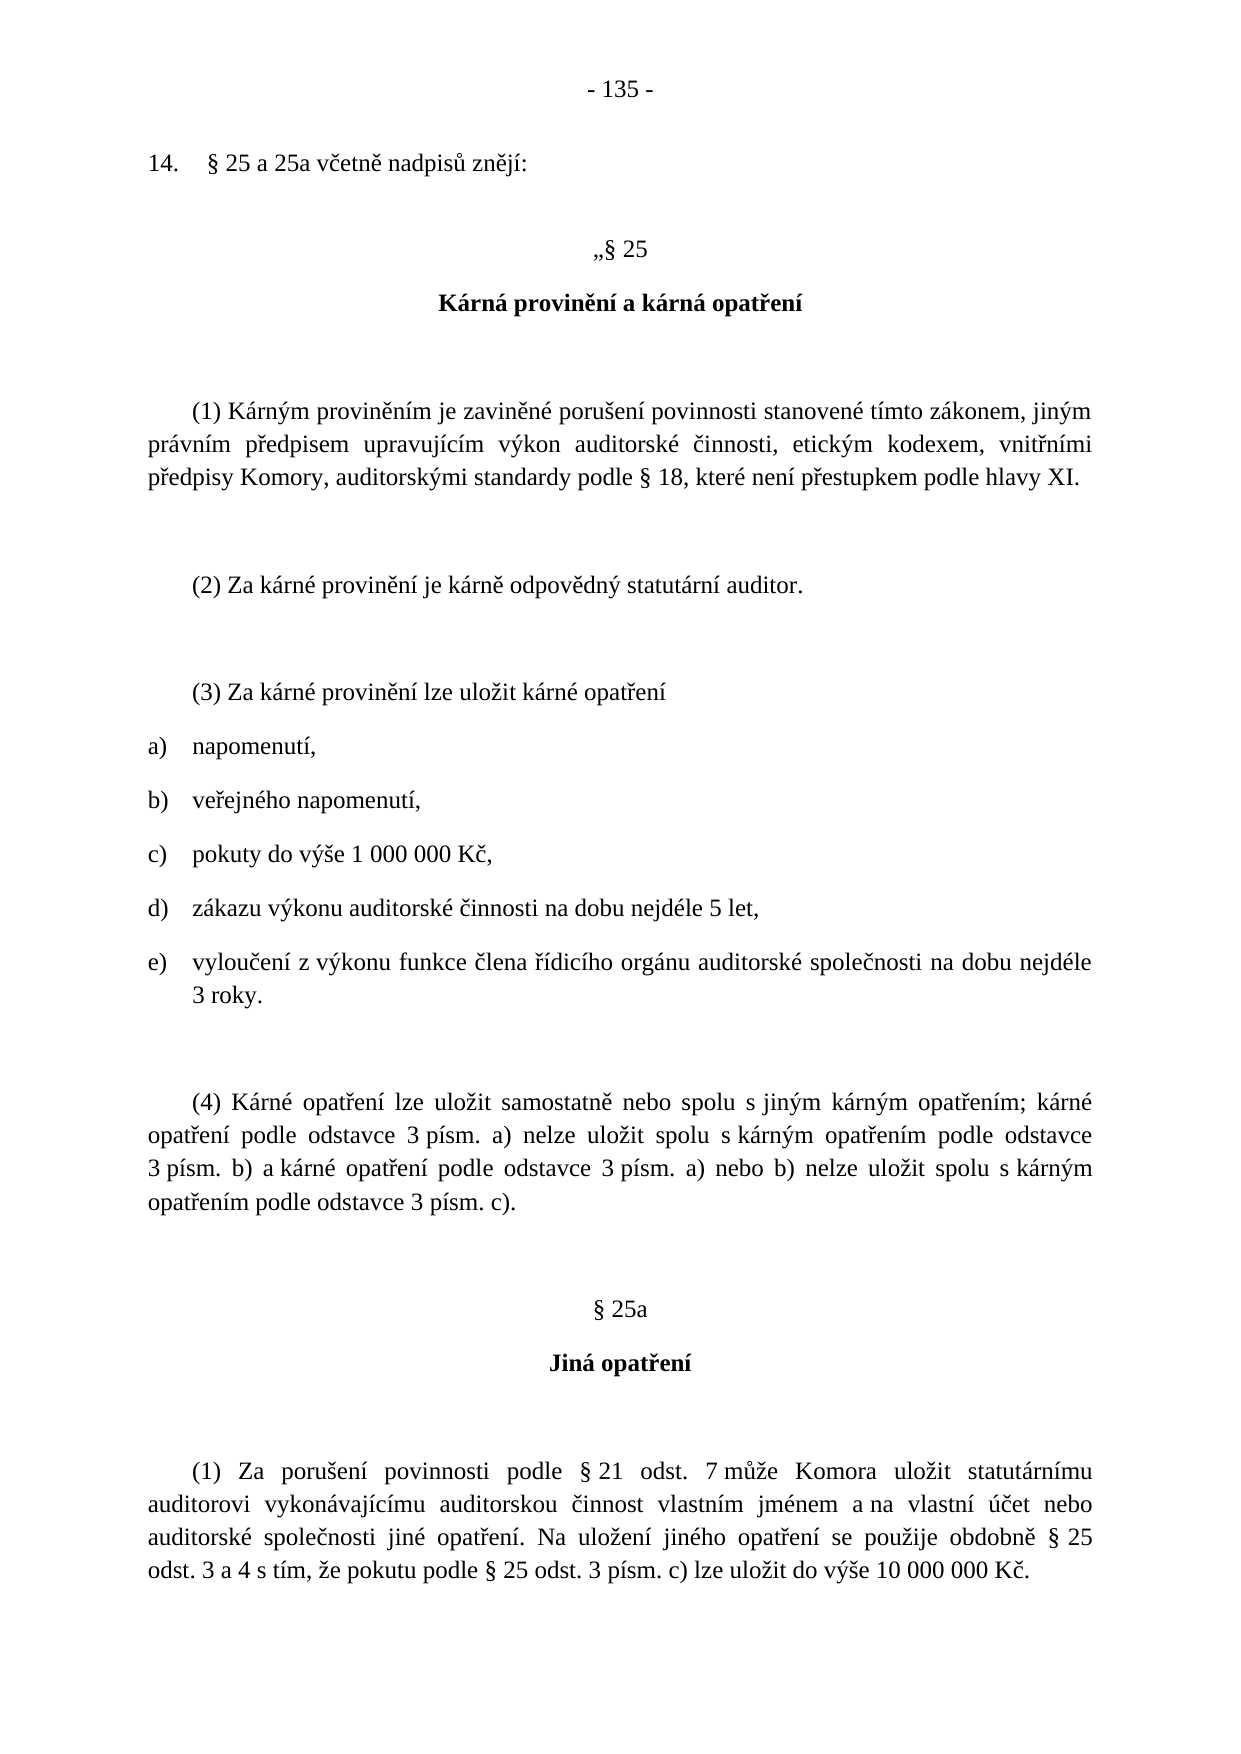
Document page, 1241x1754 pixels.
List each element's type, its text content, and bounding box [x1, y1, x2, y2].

text (3) Za kárné provinění lze uložit kárné opatření [148, 677, 1093, 706]
text a) napomenutí, [148, 731, 1093, 760]
text § 25a [148, 1294, 1093, 1323]
text (1) Za porušení povinnosti podle § 21 odst. 7 může Komora uložit statutárnímu auditorovi vykonávajícímu auditorskou činnost vlastním jménem a na vlastní účet nebo auditorské společnosti jiné opatření. Na uložení jiného opatření se použije obdobně § 25 odst. 3 a 4 s tím, že pokutu podle § 25 odst. 3 písm. c) lze uložit do výše 10 000 000 Kč. [148, 1456, 1093, 1584]
text e) vyloučení z výkonu funkce člena řídicího orgánu auditorské společnosti na dobu nejdéle 3 roky. [148, 947, 1093, 1008]
text (1) Kárným proviněním je zaviněné porušení povinnosti stanovené tímto zákonem, jiným právním předpisem upravujícím výkon auditorské činnosti, etickým kodexem, vnitřními předpisy Komory, auditorskými standardy podle § 18, které není přestupkem podle hlavy XI. [148, 396, 1093, 491]
text b) veřejného napomenutí, [148, 785, 1093, 814]
text d) zákazu výkonu auditorské činnosti na dobu nejdéle 5 let, [148, 893, 1093, 922]
text (4) Kárné opatření lze uložit samostatně nebo spolu s jiným kárným opatřením; kárné opatření podle odstavce 3 písm. a) nelze uložit spolu s kárným opatřením podle odstavce 3 písm. b) a kárné opatření podle odstavce 3 písm. a) nebo b) nelze uložit spolu s kárným opatřením podle odstavce 3 písm. c). [148, 1087, 1093, 1215]
text Kárná provinění a kárná opatření [148, 288, 1093, 317]
text § 25 a 25a včetně nadpisů znějí: [148, 148, 1093, 176]
text (2) Za kárné provinění je kárně odpovědný statutární auditor. [148, 570, 1093, 598]
text „§ 25 [148, 234, 1093, 263]
text Jiná opatření [148, 1348, 1093, 1377]
text c) pokuty do výše 1 000 000 Kč, [148, 839, 1093, 868]
